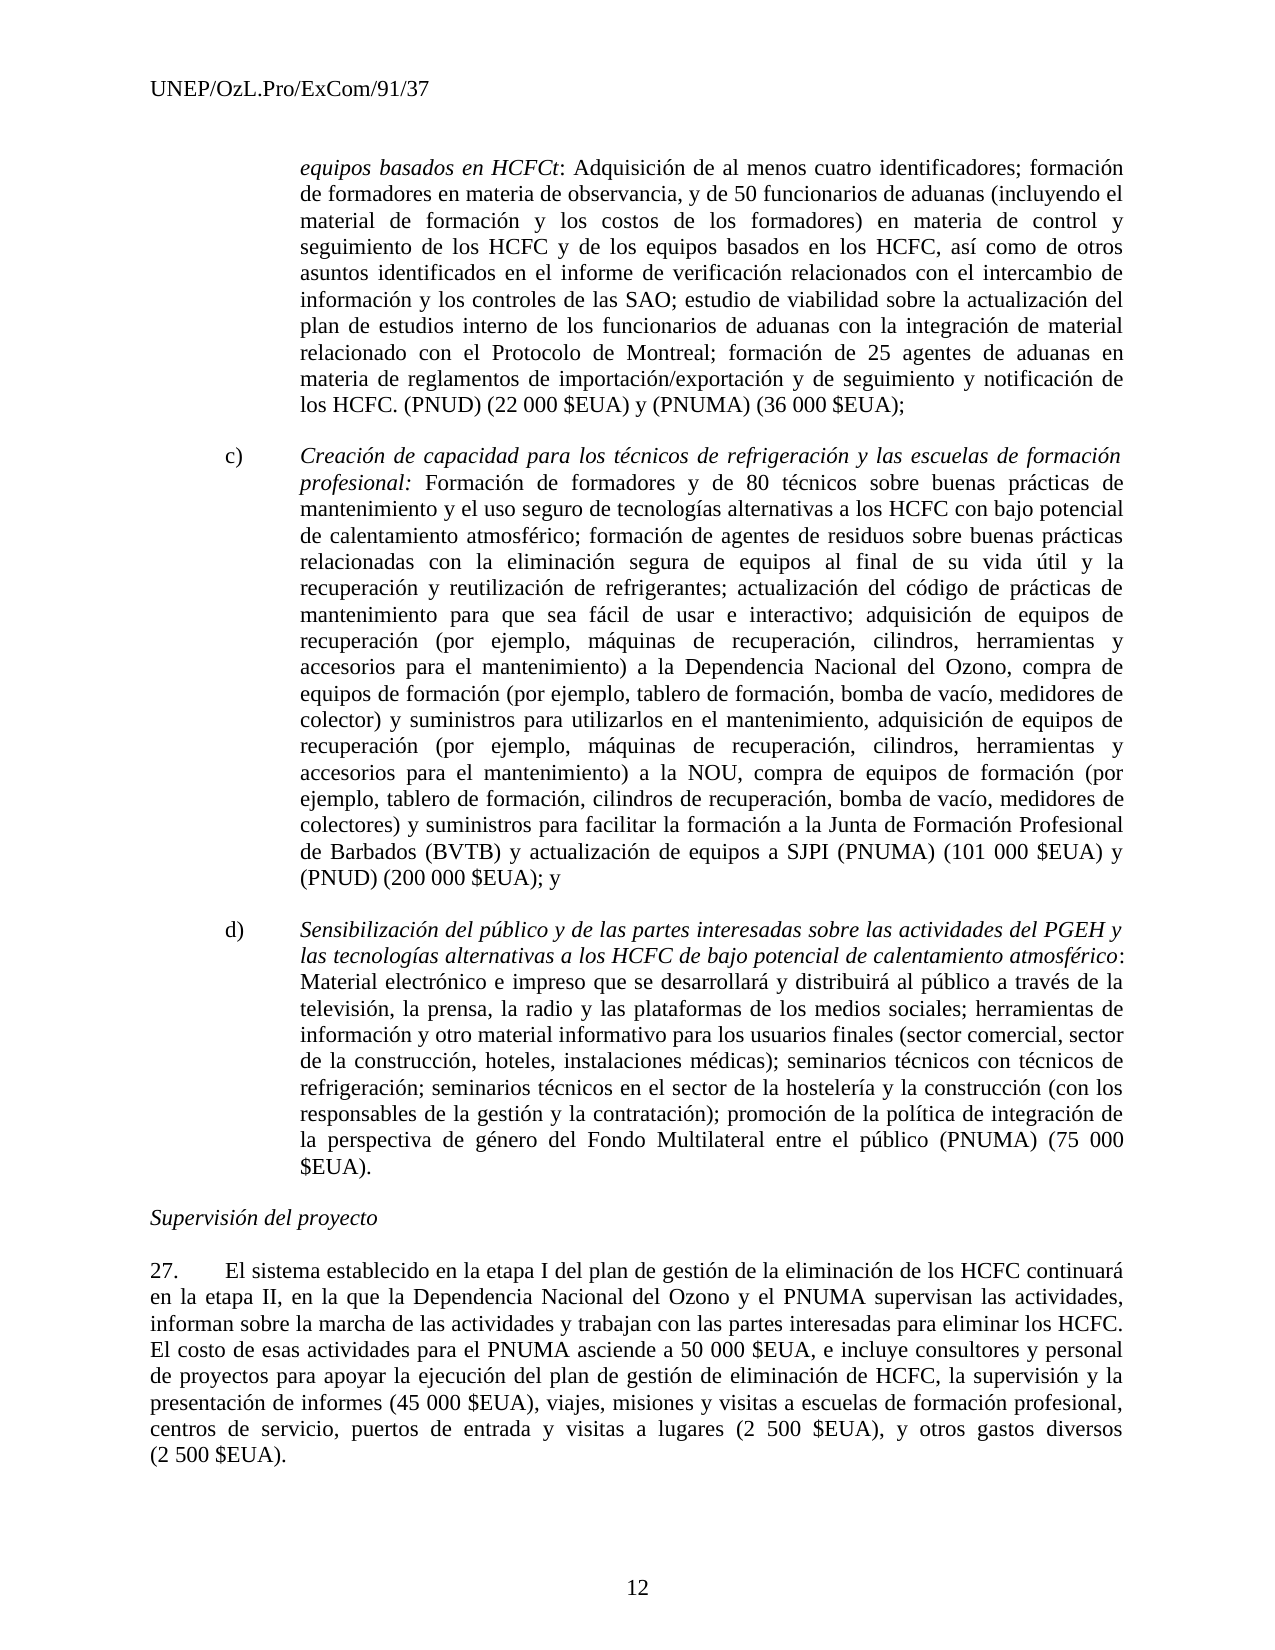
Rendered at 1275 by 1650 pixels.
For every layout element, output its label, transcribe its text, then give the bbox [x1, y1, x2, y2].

text Supervisión del proyecto [150, 1204, 1125, 1231]
subtitle Creación de capacidad para los técnicos de refrigeración y las escuelas de formación profesional: Formación de formadores y de 80 técnicos sobre buenas prácticas de mantenimiento y el uso seguro de tecnologías alternativas a los HCFC con bajo potencial de calentamiento atmosférico; formación de agentes de residuos sobre buenas prácticas relacionadas con la eliminación segura de equipos al final de su vida útil y la recuperación y reutilización de refrigerantes; actualización del código de prácticas de mantenimiento para que sea fácil de usar e interactivo; adquisición de equipos de recuperación (por ejemplo, máquinas de recuperación, cilindros, herramientas y accesorios para el mantenimiento) a la Dependencia Nacional del Ozono, compra de equipos de formación (por ejemplo, tablero de formación, bomba de vacío, medidores de colector) y suministros para utilizarlos en el mantenimiento, adquisición de equipos de recuperación (por ejemplo, máquinas de recuperación, cilindros, herramientas y accesorios para el mantenimiento) a la NOU, compra de equipos de formación (por ejemplo, tablero de formación, cilindros de recuperación, bomba de vacío, medidores de colectores) y suministros para facilitar la formación a la Junta de Formación Profesional de Barbados (BVTB) y actualización de equipos a SJPI (PNUMA) (101 000 $EUA) y (PNUD) (200 000 $EUA); y [225, 443, 1125, 891]
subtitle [225, 154, 1125, 418]
subtitle Sensibilización del público y de las partes interesadas sobre las actividades del PGEH y las tecnologías alternativas a los HCFC de bajo potencial de calentamiento atmosférico: Material electrónico e impreso que se desarrollará y distribuirá al público a través de la televisión, la prensa, la radio y las plataformas de los medios sociales; herramientas de información y otro material informativo para los usuarios finales (sector comercial, sector de la construcción, hoteles, instalaciones médicas); seminarios técnicos con técnicos de refrigeración; seminarios técnicos en el sector de la hostelería y la construcción (con los responsables de la gestión y la contratación); promoción de la política de integración de la perspectiva de género del Fondo Multilateral entre el público (PNUMA) (75 000 $EUA). [225, 916, 1125, 1179]
subtitle El sistema establecido en la etapa I del plan de gestión de la eliminación de los HCFC continuará en la etapa II, en la que la Dependencia Nacional del Ozono y el PNUMA supervisan las actividades, informan sobre la marcha de las actividades y trabajan con las partes interesadas para eliminar los HCFC. El costo de esas actividades para el PNUMA asciende a 50 000 $EUA, e incluye consultores y personal de proyectos para apoyar la ejecución del plan de gestión de eliminación de HCFC, la supervisión y la presentación de informes (45 000 $EUA), viajes, misiones y visitas a escuelas de formación profesional, centros de servicio, puertos de entrada y visitas a lugares (2 500 $EUA), y otros gastos diversos (2 500 $EUA). [150, 1257, 1125, 1468]
